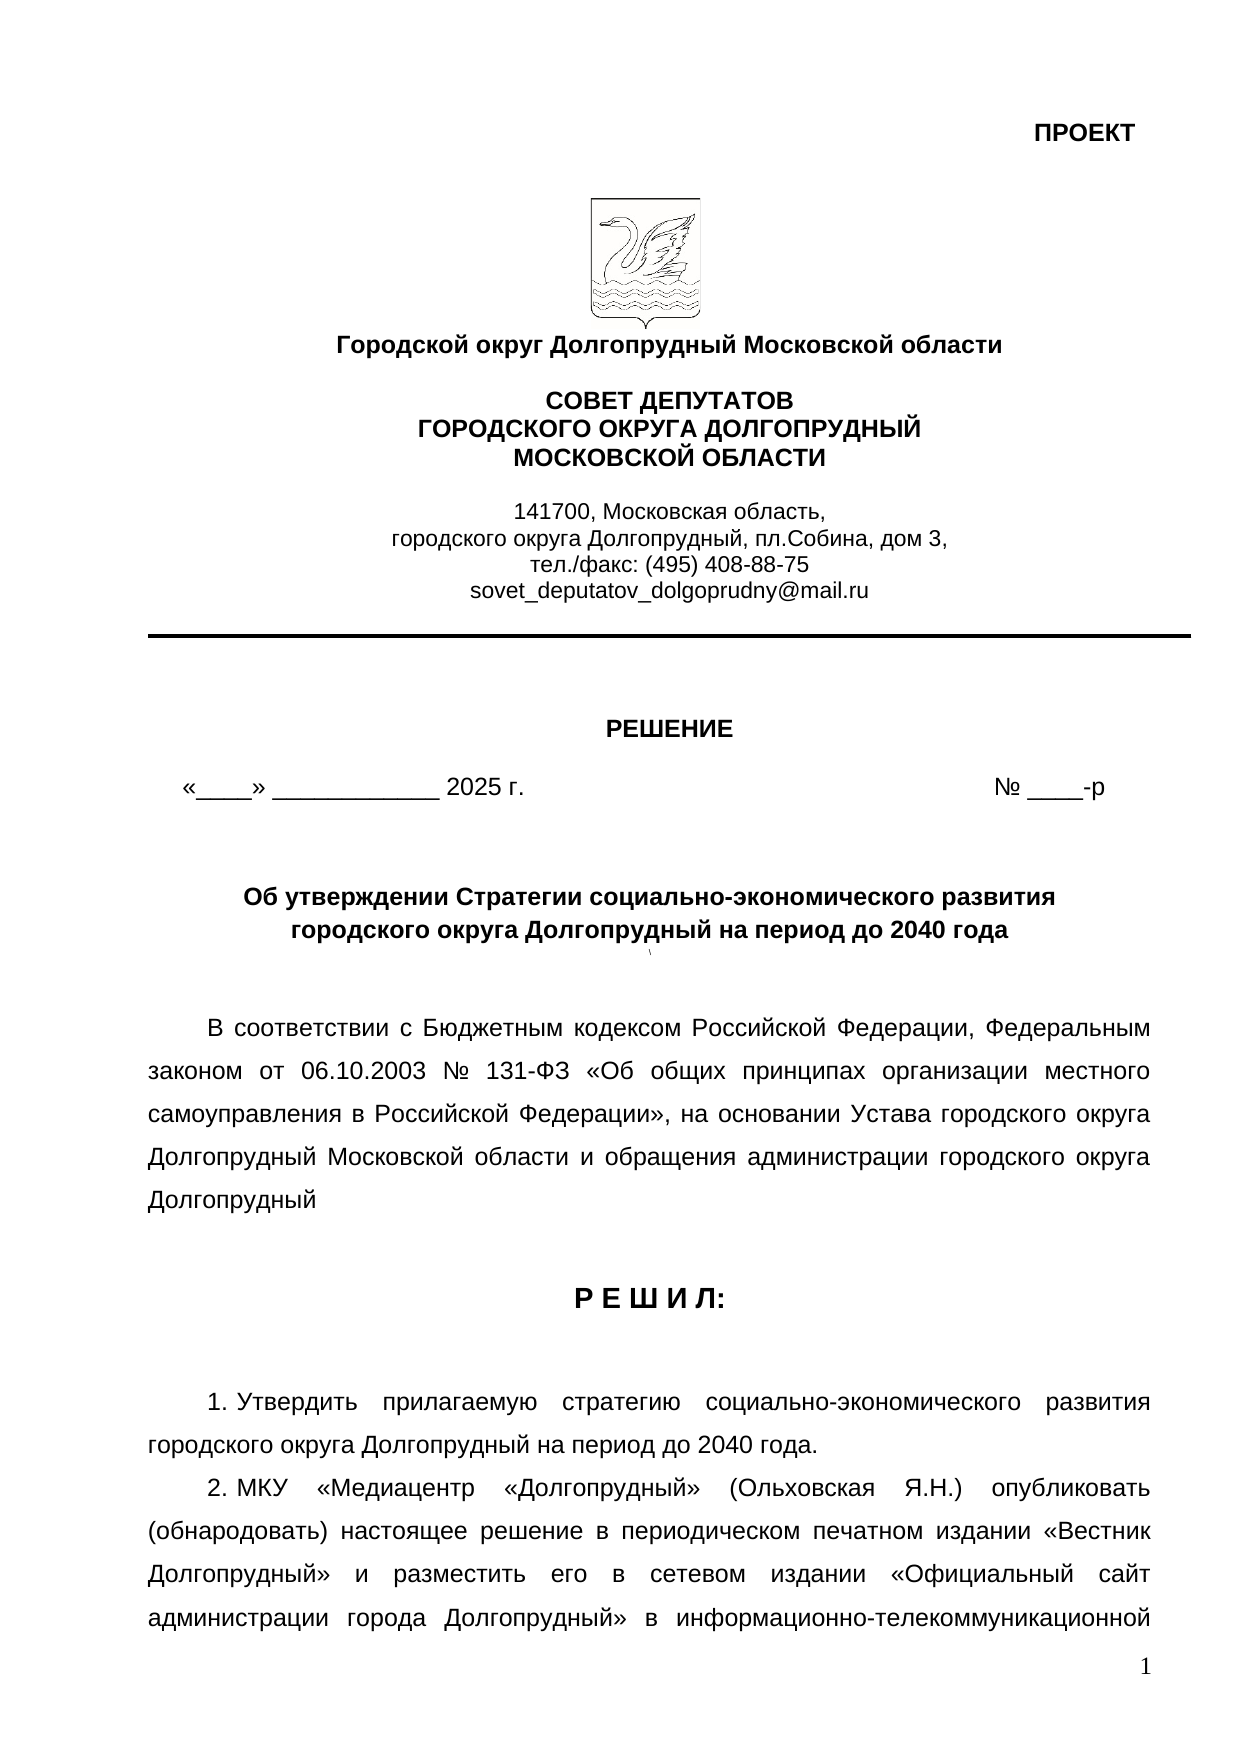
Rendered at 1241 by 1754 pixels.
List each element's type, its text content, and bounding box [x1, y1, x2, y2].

text 141700, Московская область, [148, 498, 1191, 524]
text МОСКОВСКОЙ ОБЛАСТИ [148, 443, 1191, 472]
text Р Е Ш И Л: [148, 1281, 1152, 1315]
text Городской округ Долгопрудный Московской области [148, 330, 1191, 359]
text городского округа Долгопрудный на период до 2040 года [148, 915, 1152, 943]
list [148, 1473, 1152, 1631]
text ПРОЕКТ [148, 118, 1191, 147]
text СОВЕТ ДЕПУТАТОВ [148, 386, 1191, 414]
text ГОРОДСКОГО ОКРУГА ДОЛГОПРУДНЫЙ [148, 414, 1191, 443]
text sovet_deputatov_dolgoprudny@mail.ru [148, 577, 1191, 604]
text РЕШЕНИЕ [148, 714, 1191, 743]
list Утвердить прилагаемую стратегию социально-экономического развития городского округа Долгопрудный на период до 2040 года. [148, 1387, 1152, 1459]
text тел./факс: (495) 408-88-75 [148, 551, 1191, 577]
picture [590, 198, 701, 329]
text В соответствии с Бюджетным кодексом Российской Федерации, Федеральным законом от 06.10.2003 № 131-ФЗ «Об общих принципах организации местного самоуправления в Российской Федерации», на основании Устава городского округа Долгопрудный Московской области и обращения администрации городского округа Долгопрудный [148, 1013, 1152, 1214]
text «____» ____________ 2025 г. № ____-р [148, 772, 1152, 801]
text Об утверждении Стратегии социально-экономического развития [148, 882, 1152, 910]
text городского округа Долгопрудный, пл.Собина, дом 3, [148, 524, 1191, 551]
